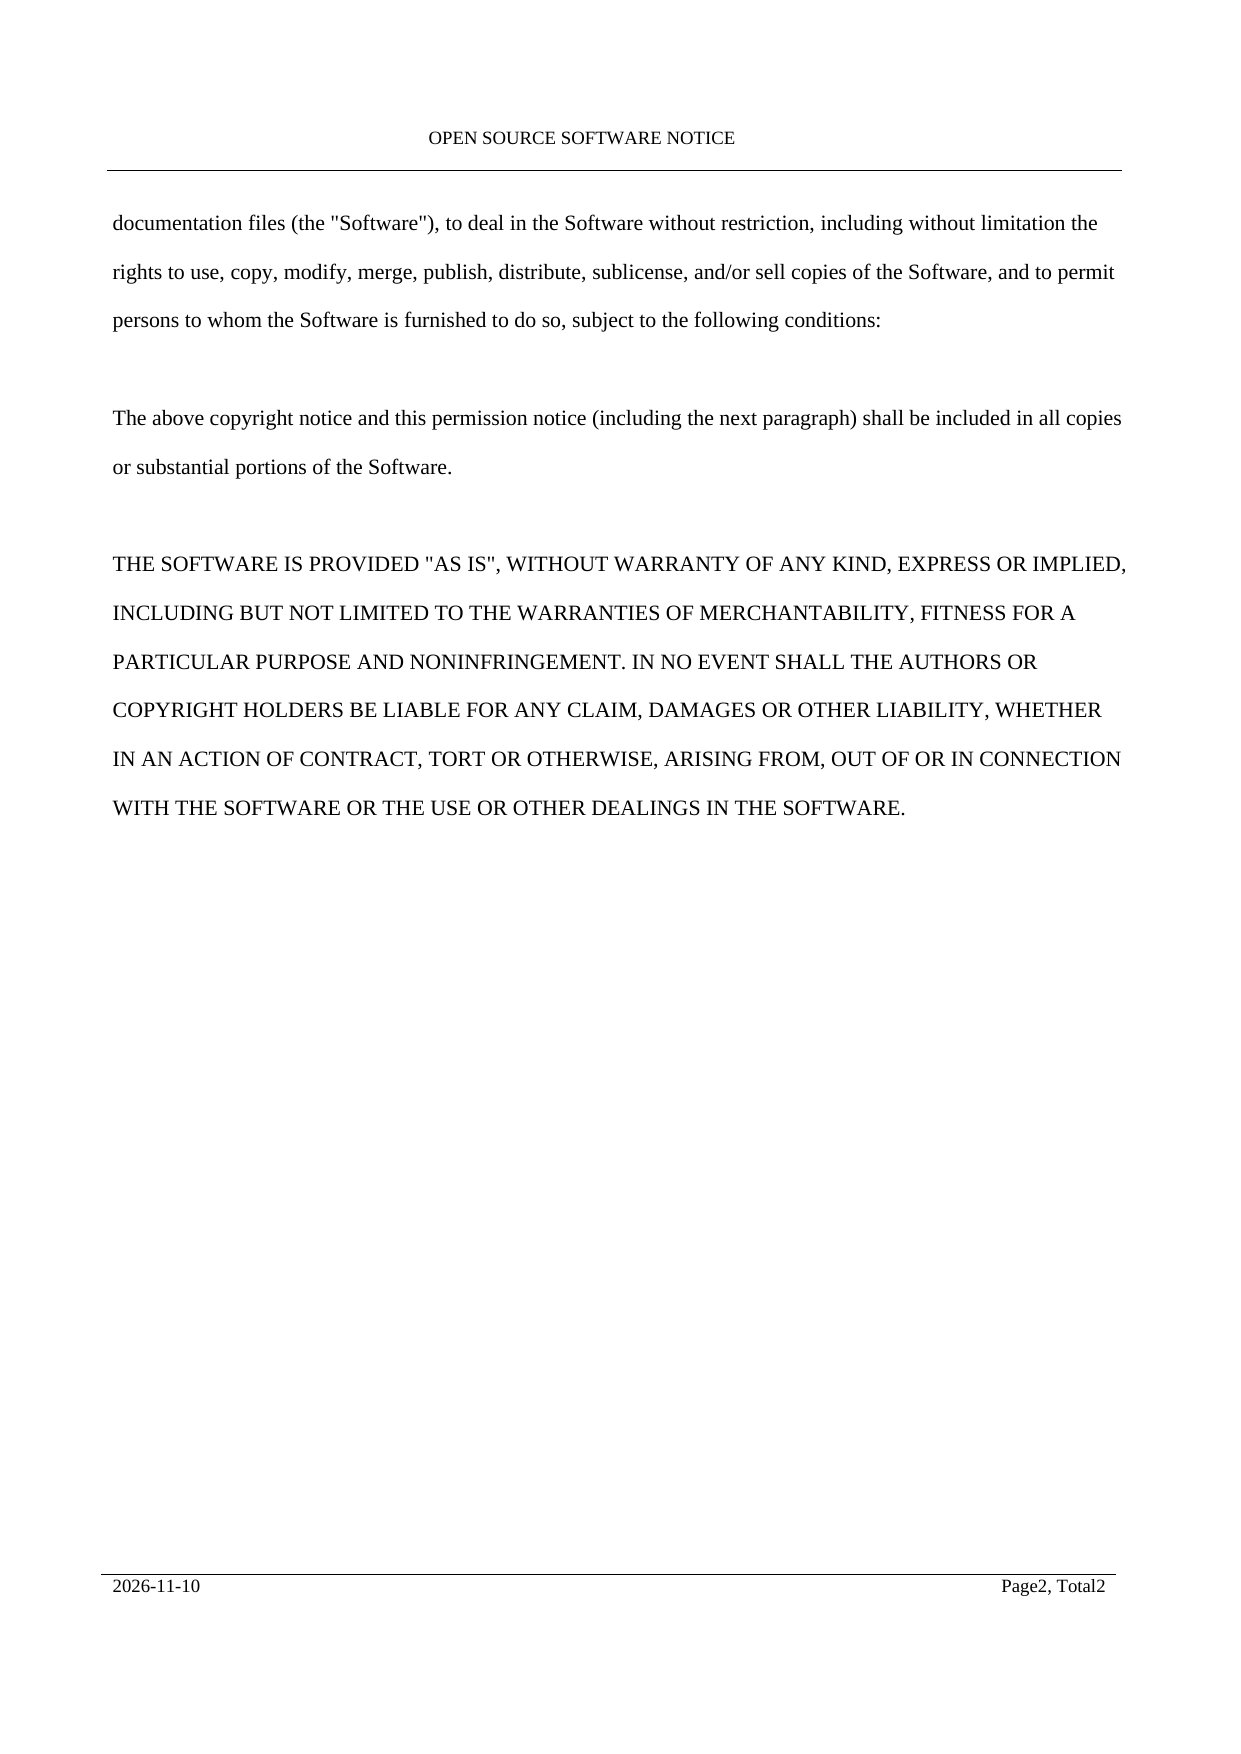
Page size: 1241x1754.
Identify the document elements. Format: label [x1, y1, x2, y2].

text [112, 206, 1128, 824]
